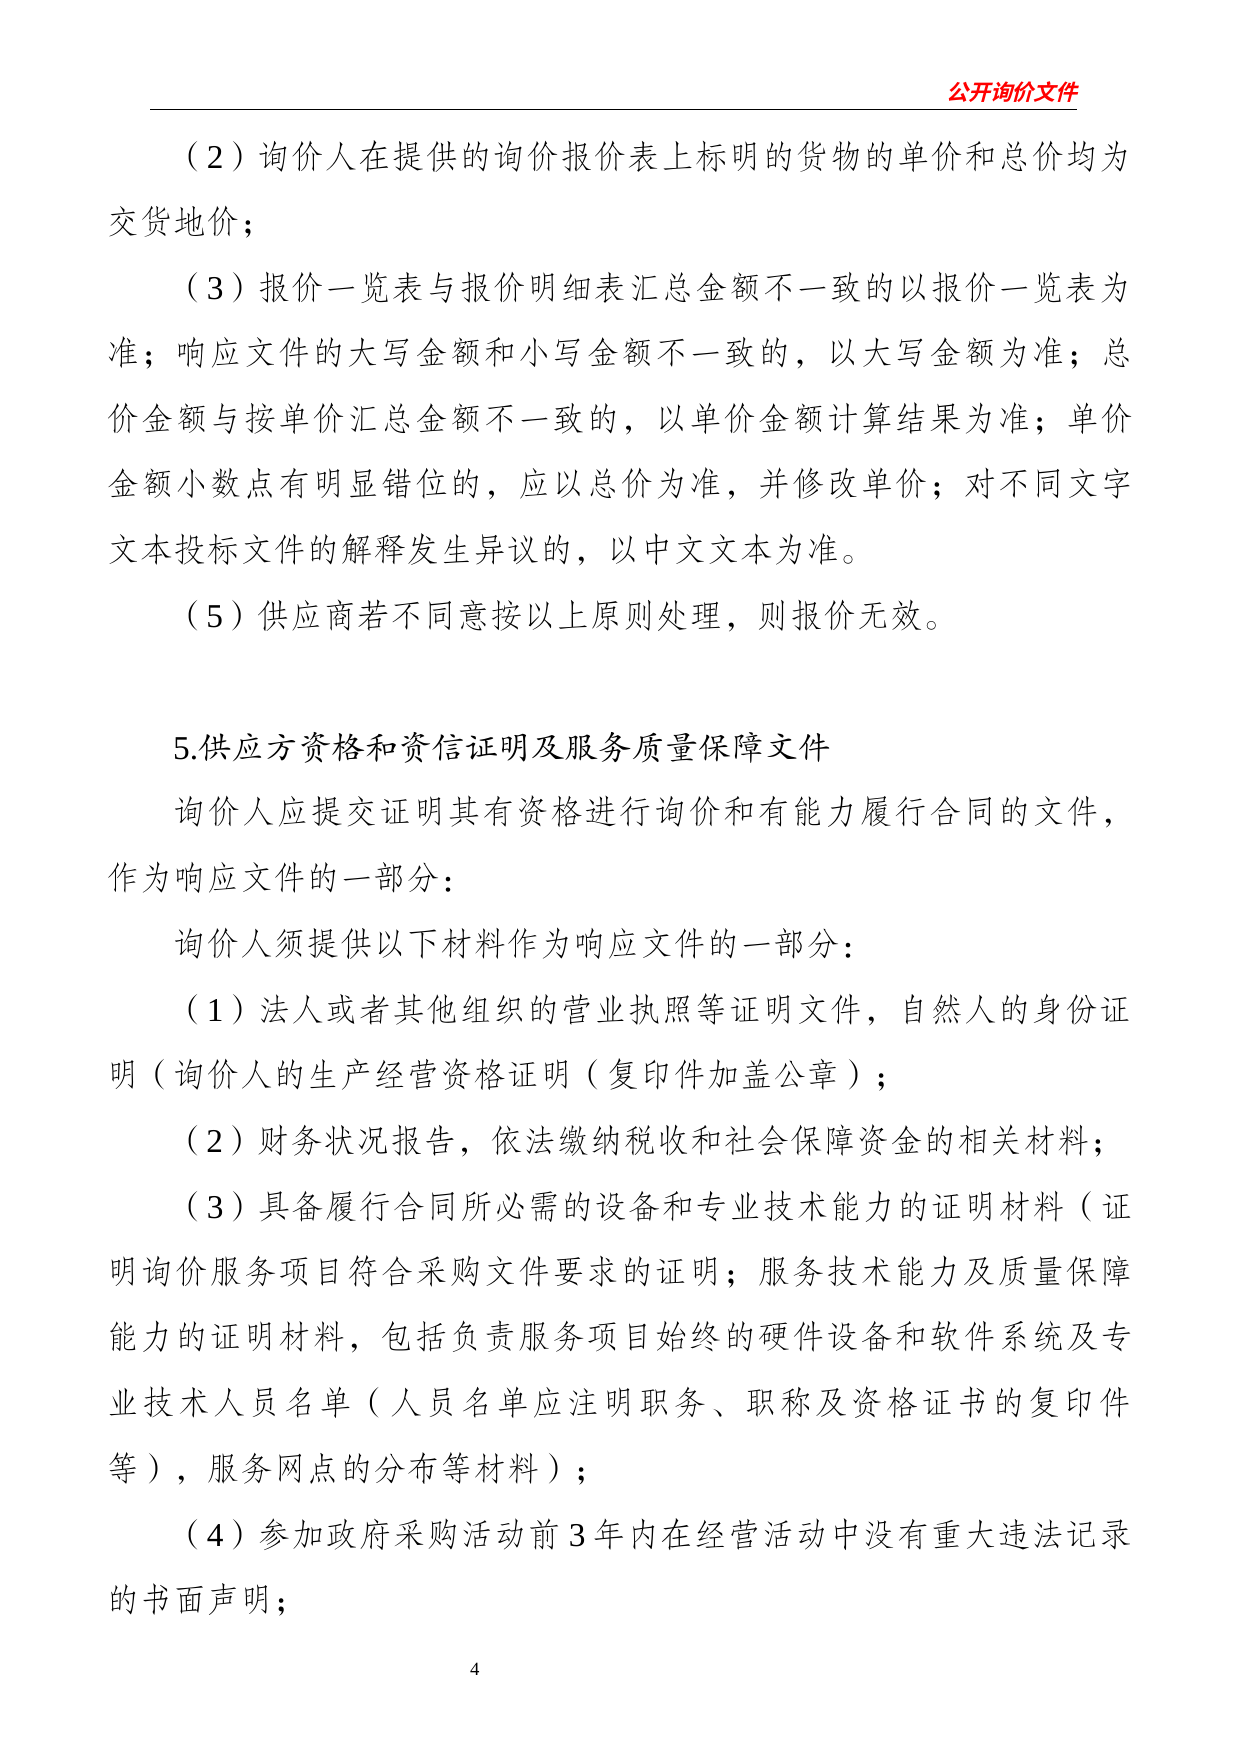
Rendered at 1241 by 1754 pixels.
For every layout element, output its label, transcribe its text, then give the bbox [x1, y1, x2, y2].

text （2）询价人在提供的询价报价表上标明的货物的单价和总价均为交货地价； [106, 124, 1134, 255]
text 5.供应方资格和资信证明及服务质量保障文件 [106, 715, 1134, 780]
text （3）报价一览表与报价明细表汇总金额不一致的以报价一览表为准；响应文件的大写金额和小写金额不一致的，以大写金额为准；总价金额与按单价汇总金额不一致的，以单价金额计算结果为准；单价金额小数点有明显错位的，应以总价为准，并修改单价；对不同文字文本投标文件的解释发生异议的，以中文文本为准。 [106, 255, 1134, 583]
text （1）法人或者其他组织的营业执照等证明文件，自然人的身份证明（询价人的生产经营资格证明（复印件加盖公章）； [106, 977, 1134, 1108]
text （4）参加政府采购活动前3年内在经营活动中没有重大违法记录的书面声明； [106, 1502, 1134, 1633]
text （5）供应商若不同意按以上原则处理，则报价无效。 [106, 583, 1134, 649]
text 询价人须提供以下材料作为响应文件的一部分： [106, 912, 1134, 977]
text 询价人应提交证明其有资格进行询价和有能力履行合同的文件，作为响应文件的一部分： [106, 780, 1134, 912]
text （3）具备履行合同所必需的设备和专业技术能力的证明材料（证明询价服务项目符合采购文件要求的证明；服务技术能力及质量保障能力的证明材料，包括负责服务项目始终的硬件设备和软件系统及专业技术人员名单（人员名单应注明职务、职称及资格证书的复印件等），服务网点的分布等材料）； [106, 1174, 1134, 1502]
text （2）财务状况报告，依法缴纳税收和社会保障资金的相关材料； [106, 1108, 1134, 1174]
